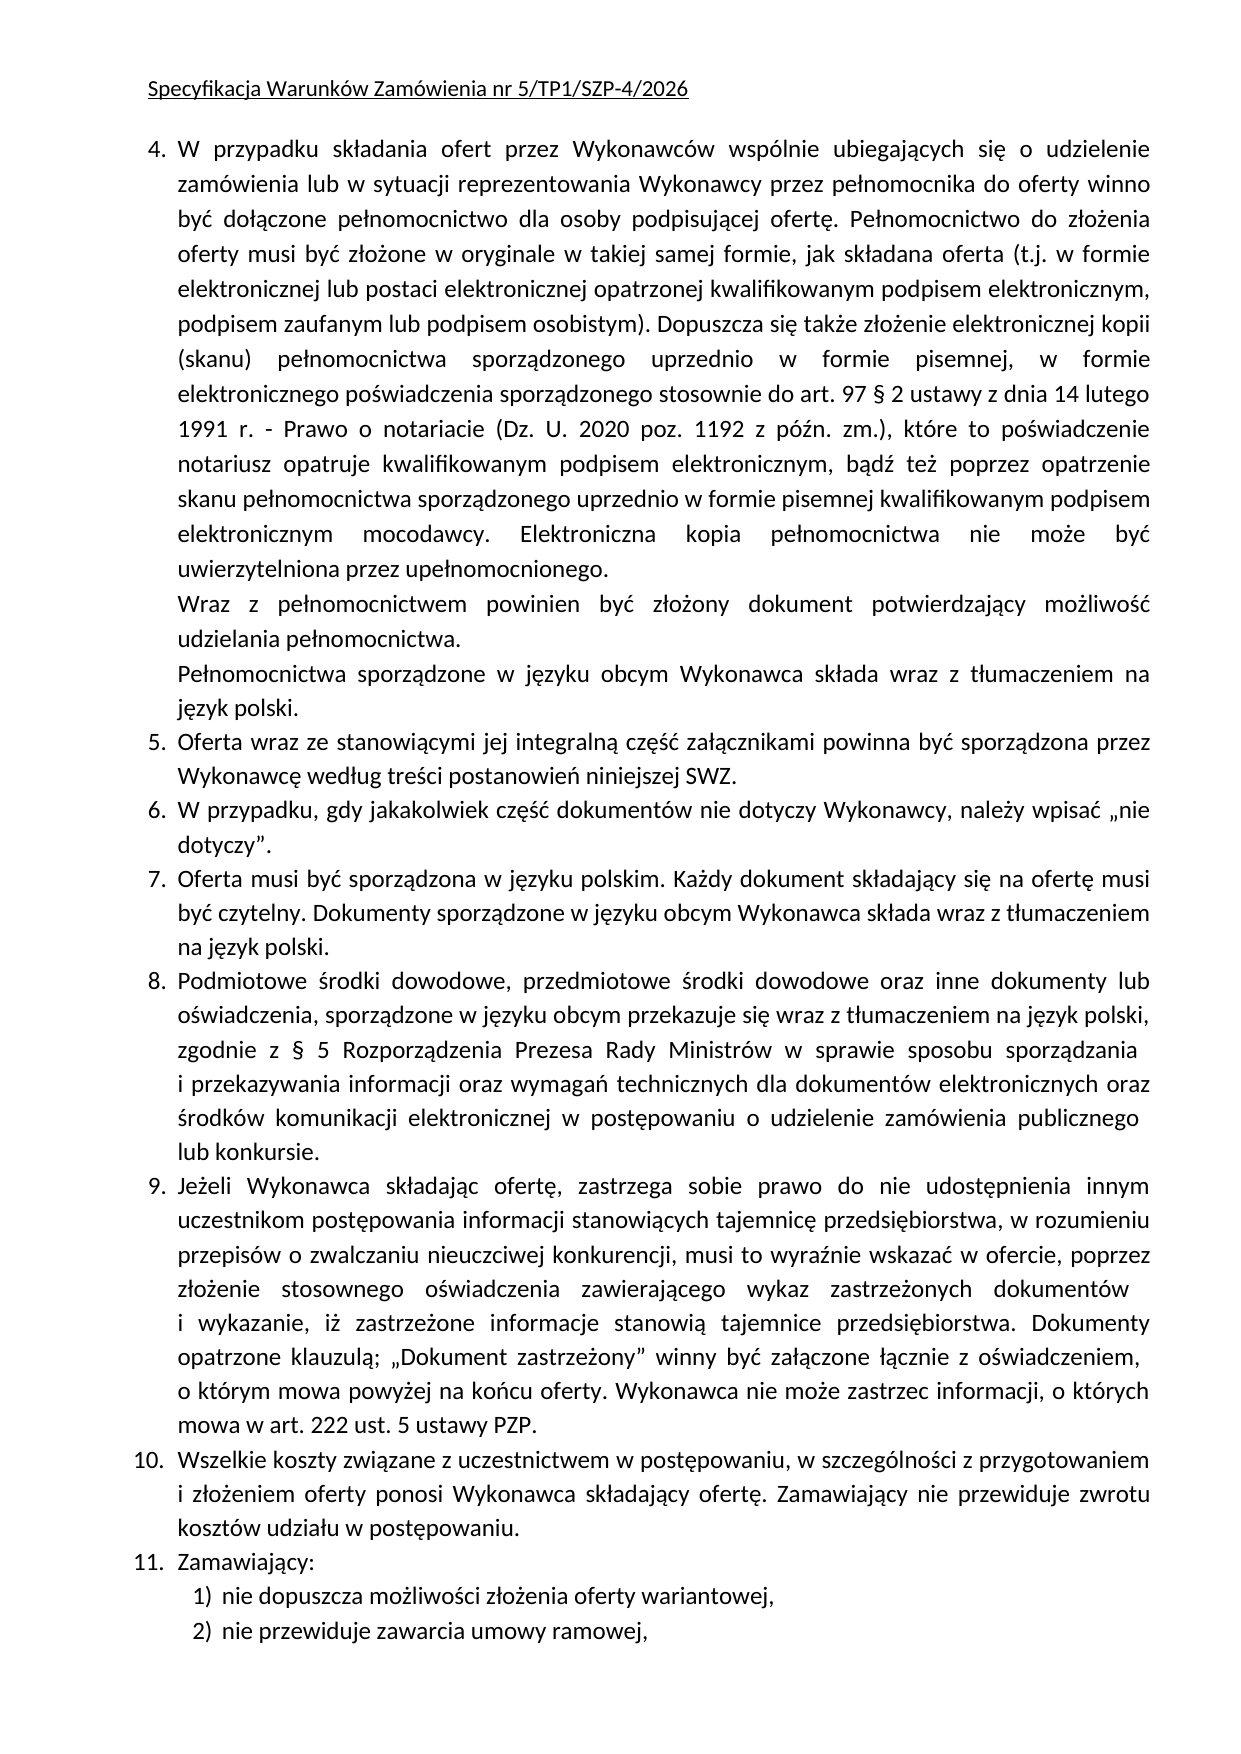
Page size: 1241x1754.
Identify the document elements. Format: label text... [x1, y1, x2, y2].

list Jeżeli Wykonawca składając ofertę, zastrzega sobie prawo do nie udostępnienia innym uczestnikom postępowania informacji stanowiących tajemnicę przedsiębiorstwa, w rozumieniu przepisów o zwalczaniu nieuczciwej konkurencji, musi to wyraźnie wskazać w ofercie, poprzez złożenie stosownego oświadczenia zawierającego wykaz zastrzeżonych dokumentów i wykazanie, iż zastrzeżone informacje stanowią tajemnice przedsiębiorstwa. Dokumenty opatrzone klauzulą; „Dokument zastrzeżony” winny być załączone łącznie z oświadczeniem, o którym mowa powyżej na końcu oferty. Wykonawca nie może zastrzec informacji, o których mowa w art. 222 ust. 5 ustawy PZP. [148, 1170, 1152, 1440]
list W przypadku, gdy jakakolwiek część dokumentów nie dotyczy Wykonawcy, należy wpisać „nie dotyczy”. [148, 794, 1152, 859]
list Oferta wraz ze stanowiącymi jej integralną część załącznikami powinna być sporządzona przez Wykonawcę według treści postanowień niniejszej SWZ. [148, 726, 1152, 791]
list W przypadku składania ofert przez Wykonawców wspólnie ubiegających się o udzielenie zamówienia lub w sytuacji reprezentowania Wykonawcy przez pełnomocnika do oferty winno być dołączone pełnomocnictwo dla osoby podpisującej ofertę. Pełnomocnictwo do złożenia oferty musi być złożone w oryginale w takiej samej formie, jak składana oferta (t.j. w formie elektronicznej lub postaci elektronicznej opatrzonej kwalifikowanym podpisem elektronicznym, podpisem zaufanym lub podpisem osobistym). Dopuszcza się także złożenie elektronicznej kopii (skanu) pełnomocnictwa sporządzonego uprzednio w formie pisemnej, w formie elektronicznego poświadczenia sporządzonego stosownie do art. 97 § 2 ustawy z dnia 14 lutego 1991 r. - Prawo o notariacie (Dz. U. 2020 poz. 1192 z późn. zm.), które to poświadczenie notariusz opatruje kwalifikowanym podpisem elektronicznym, bądź też poprzez opatrzenie skanu pełnomocnictwa sporządzonego uprzednio w formie pisemnej kwalifikowanym podpisem elektronicznym mocodawcy. Elektroniczna kopia pełnomocnictwa nie może być uwierzytelniona przez upełnomocnionego. [148, 133, 1152, 583]
list Oferta musi być sporządzona w języku polskim. Każdy dokument składający się na ofertę musi być czytelny. Dokumenty sporządzone w języku obcym Wykonawca składa wraz z tłumaczeniem na język polski. [148, 863, 1152, 962]
list nie dopuszcza możliwości złożenia oferty wariantowej, [192, 1580, 1152, 1611]
list Pełnomocnictwa sporządzone w języku obcym Wykonawca składa wraz z tłumaczeniem na język polski. [177, 658, 1152, 723]
list Wraz z pełnomocnictwem powinien być złożony dokument potwierdzający możliwość udzielania pełnomocnictwa. [177, 588, 1152, 653]
list nie przewiduje zawarcia umowy ramowej, [192, 1615, 1152, 1646]
list Wszelkie koszty związane z uczestnictwem w postępowaniu, w szczególności z przygotowaniem i złożeniem oferty ponosi Wykonawca składający ofertę. Zamawiający nie przewiduje zwrotu kosztów udziału w postępowaniu. [133, 1444, 1152, 1543]
list Zamawiający: [133, 1546, 1152, 1577]
list Podmiotowe środki dowodowe, przedmiotowe środki dowodowe oraz inne dokumenty lub oświadczenia, sporządzone w języku obcym przekazuje się wraz z tłumaczeniem na język polski, zgodnie z § 5 Rozporządzenia Prezesa Rady Ministrów w sprawie sposobu sporządzania i przekazywania informacji oraz wymagań technicznych dla dokumentów elektronicznych oraz środków komunikacji elektronicznej w postępowaniu o udzielenie zamówienia publicznego lub konkursie. [148, 965, 1152, 1167]
